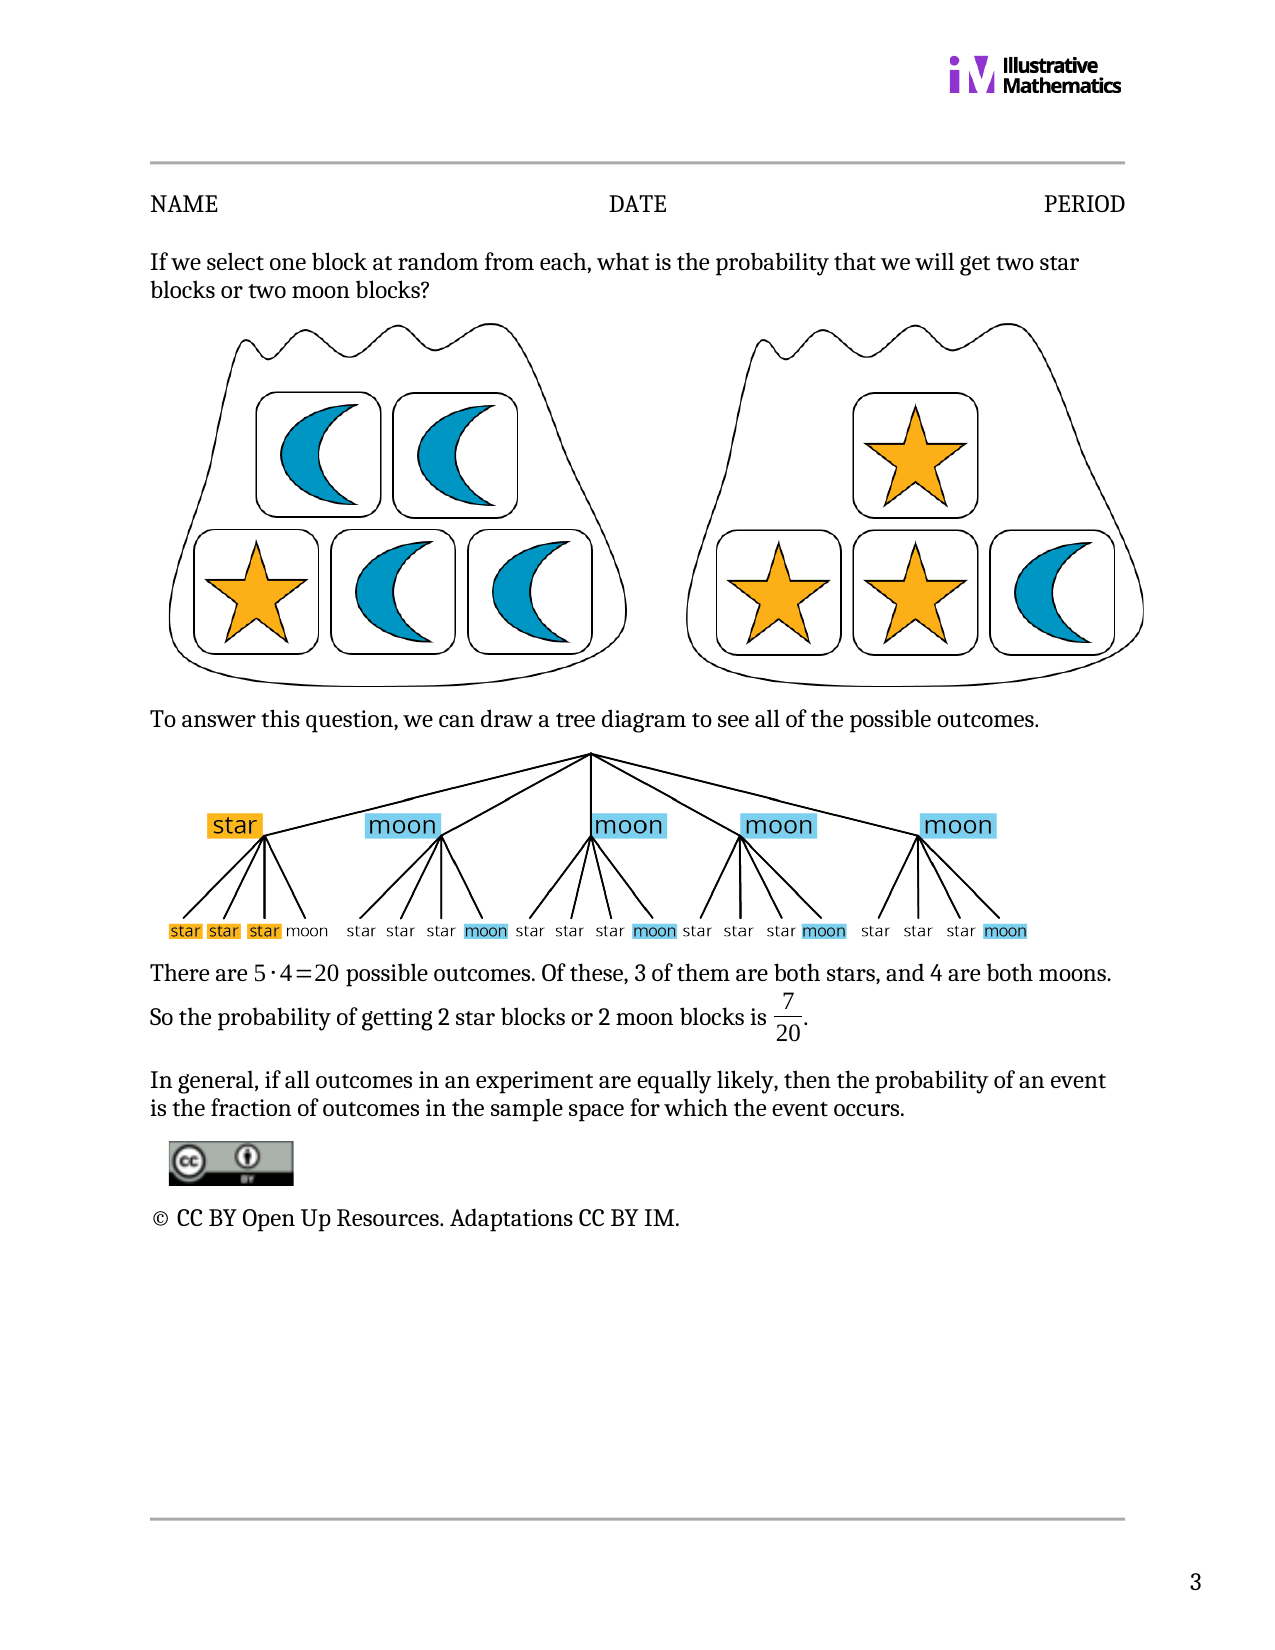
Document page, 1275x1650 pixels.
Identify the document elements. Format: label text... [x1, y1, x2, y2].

picture [949, 55, 1121, 93]
picture [168, 323, 1144, 687]
text © CC BY Open Up Resources. Adaptations CC BY IM. [150, 1204, 1125, 1233]
text There are possible outcomes. Of these, 3 of them are both stars, and 4 are both moons. So the probability of getting 2 star blocks or 2 moon blocks is . [150, 959, 1125, 1047]
picture [168, 752, 1028, 941]
picture [168, 1141, 294, 1186]
text To answer this question, we can draw a tree diagram to see all of the possible outcomes. [150, 705, 1125, 734]
text In general, if all outcomes in an experiment are equally likely, then the probability of an event is the fraction of outcomes in the sample space for which the event occurs. [150, 1066, 1125, 1123]
text If we select one block at random from each, what is the probability that we will get two star blocks or two moon blocks? [150, 247, 1125, 305]
